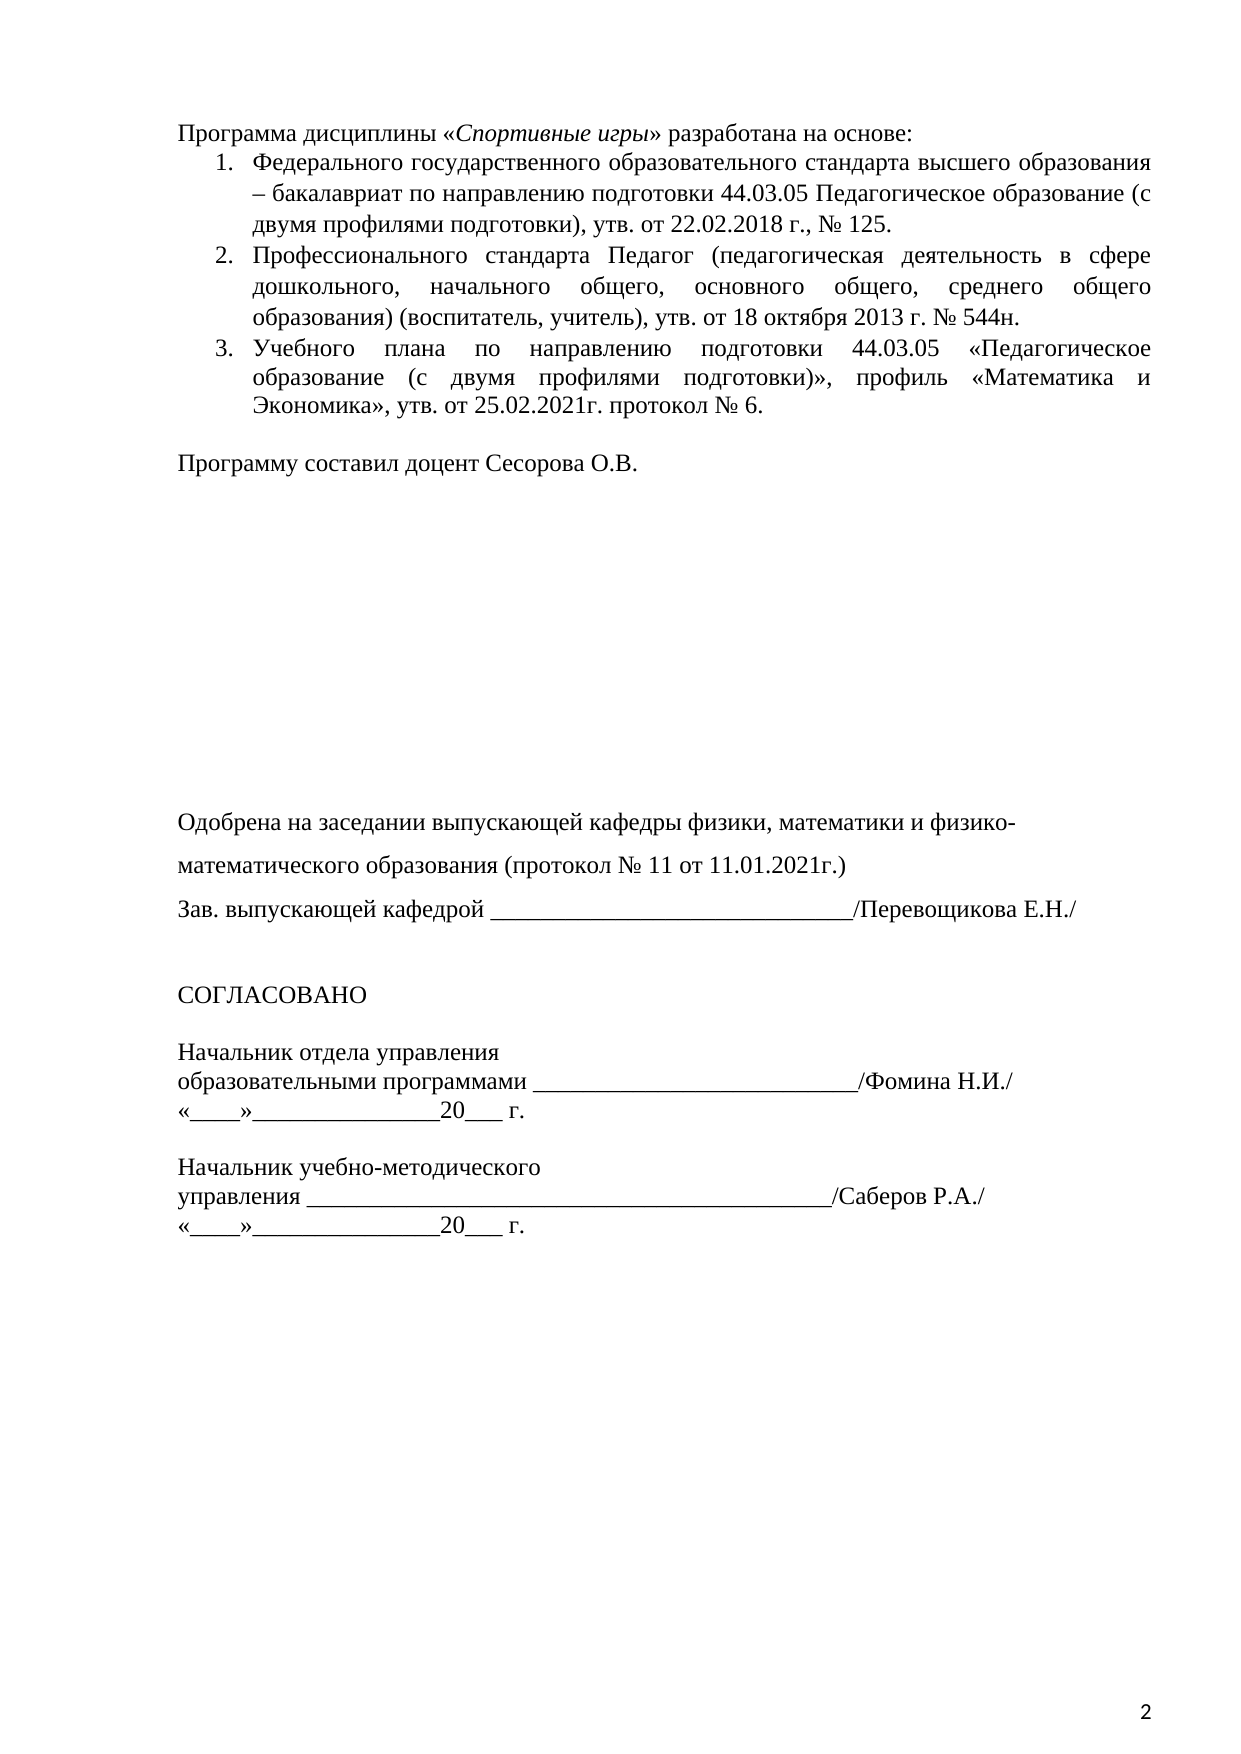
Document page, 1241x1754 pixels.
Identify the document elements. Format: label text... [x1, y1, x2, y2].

text образовательными программами __________________________/Фомина Н.И./ [177, 1066, 1152, 1095]
text Программа дисциплины «Спортивные игры» разработана на основе: [177, 118, 1152, 147]
text Начальник учебно-методического [177, 1152, 1152, 1181]
list Учебного плана по направлению подготовки 44.03.05 «Педагогическое образование (с двумя профилями подготовки)», профиль «Математика и Экономика», утв. от 25.02.2021г. протокол № 6. [215, 333, 1152, 419]
text Одобрена на заседании выпускающей кафедры физики, математики и физико-математического образования (протокол № 11 от 11.01.2021г.) [177, 807, 1152, 879]
text Начальник отдела управления [177, 1037, 1152, 1066]
text СОГЛАСОВАНО [177, 980, 1152, 1009]
text «____»_______________20___ г. [177, 1210, 1152, 1239]
text «____»_______________20___ г. [177, 1095, 1152, 1124]
text Программу составил доцент Сесорова О.В. [177, 448, 1152, 477]
list Федерального государственного образовательного стандарта высшего образования – бакалавриат по направлению подготовки 44.03.05 Педагогическое образование (с двумя профилями подготовки), утв. от 22.02.2018 г., № 125. [215, 147, 1152, 238]
text управления __________________________________________/Саберов Р.А./ [177, 1181, 1152, 1210]
list Профессионального стандарта Педагог (педагогическая деятельность в сфере дошкольного, начального общего, основного общего, среднего общего образования) (воспитатель, учитель), утв. от 18 октября 2013 г. № 544н. [215, 240, 1152, 331]
text Зав. выпускающей кафедрой _____________________________/Перевощикова Е.Н./ [177, 894, 1152, 922]
